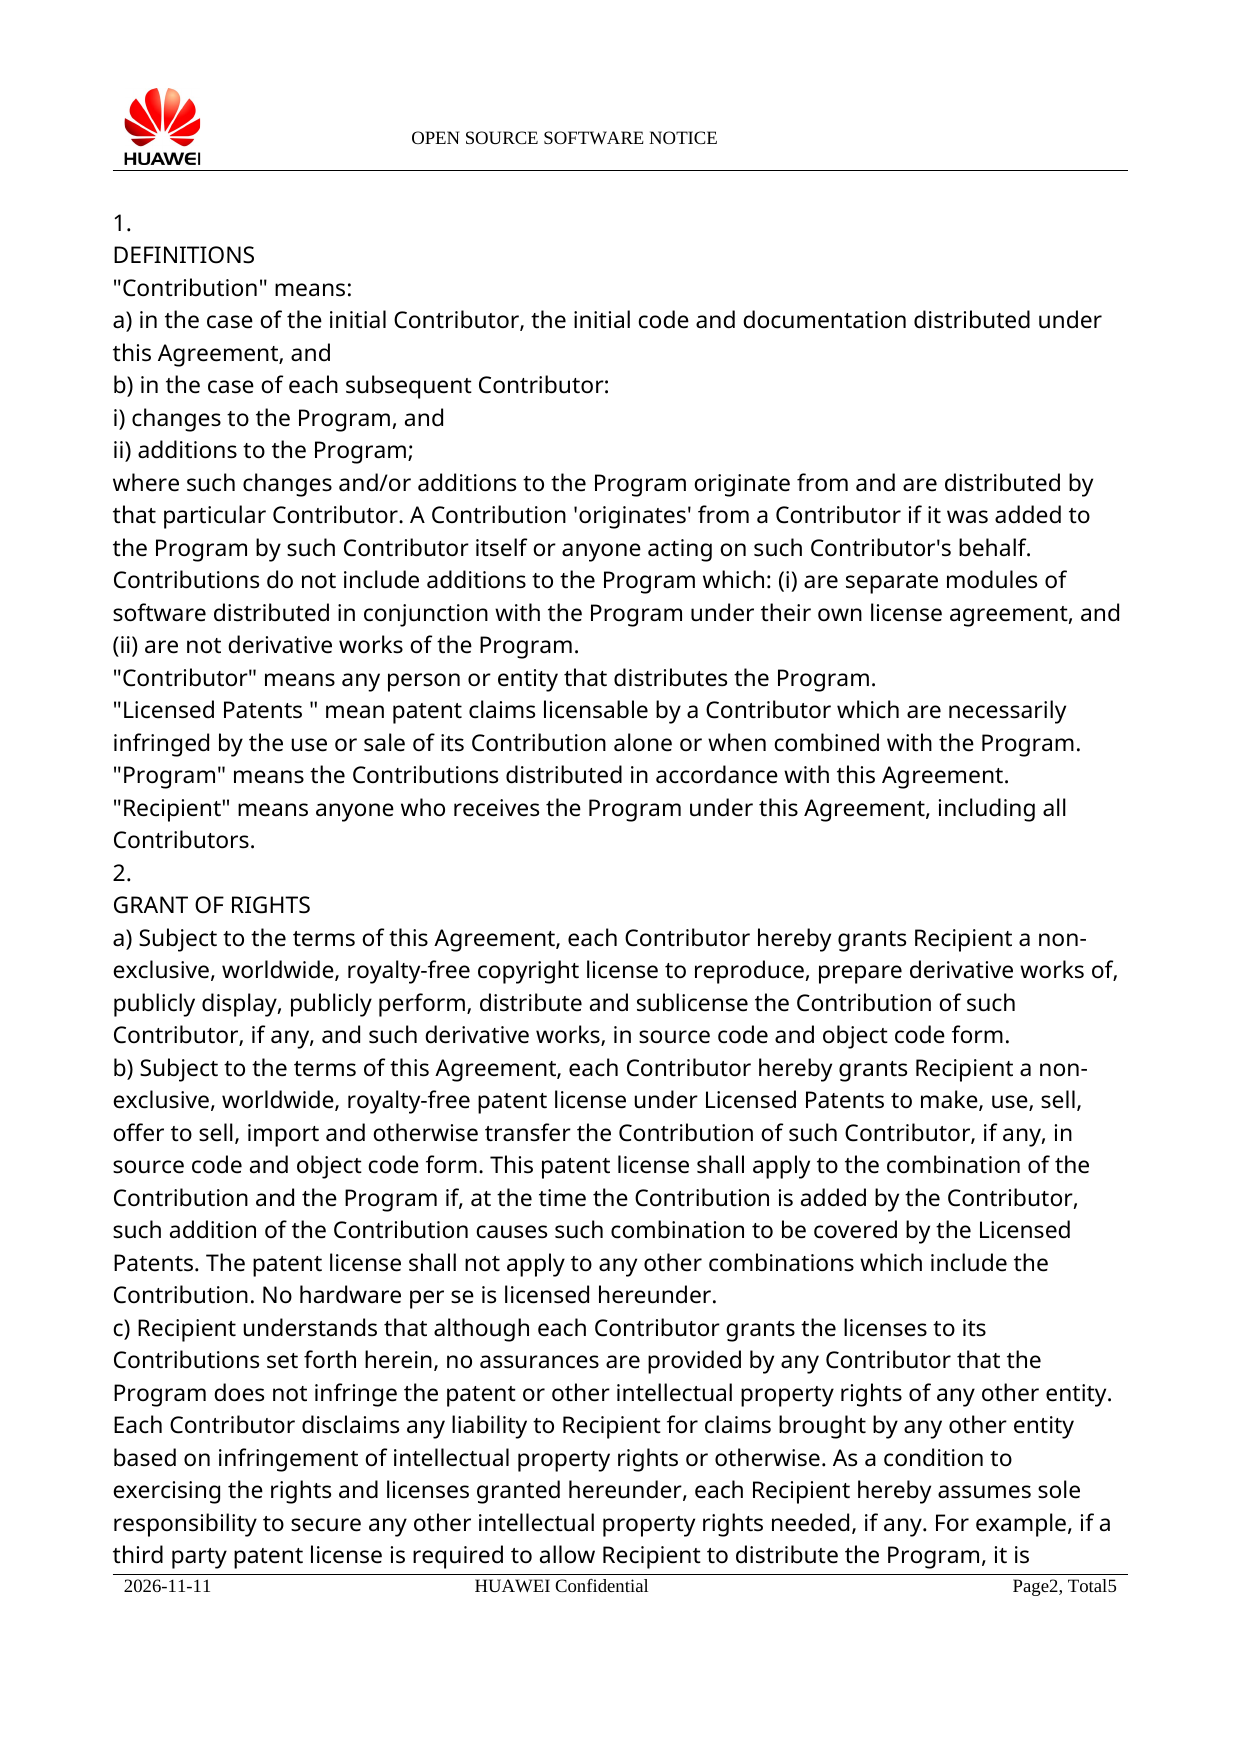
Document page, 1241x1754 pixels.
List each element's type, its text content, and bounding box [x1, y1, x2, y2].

text ii) additions to the Program; [112, 434, 1128, 466]
text "Contributor" means any person or entity that distributes the Program. [112, 661, 1128, 694]
text i) changes to the Program, and [112, 401, 1128, 434]
text "Licensed Patents " mean patent claims licensable by a Contributor which are necessarily infringed by the use or sale of its Contribution alone or when combined with the Program. [112, 694, 1128, 759]
text a) in the case of the initial Contributor, the initial code and documentation distributed under this Agreement, and [112, 304, 1128, 369]
text "Program" means the Contributions distributed in accordance with this Agreement. [112, 759, 1128, 791]
text b) Subject to the terms of this Agreement, each Contributor hereby grants Recipient a non-exclusive, worldwide, royalty-free patent license under Licensed Patents to make, use, sell, offer to sell, import and otherwise transfer the Contribution of such Contributor, if any, in source code and object code form. This patent license shall apply to the combination of the Contribution and the Program if, at the time the Contribution is added by the Contributor, such addition of the Contribution causes such combination to be covered by the Licensed Patents. The patent license shall not apply to any other combinations which include the Contribution. No hardware per se is licensed hereunder. [112, 1051, 1128, 1311]
text a) Subject to the terms of this Agreement, each Contributor hereby grants Recipient a non-exclusive, worldwide, royalty-free copyright license to reproduce, prepare derivative works of, publicly display, publicly perform, distribute and sublicense the Contribution of such Contributor, if any, and such derivative works, in source code and object code form. [112, 921, 1128, 1051]
text GRANT OF RIGHTS [112, 889, 1128, 921]
picture [124, 88, 201, 165]
text "Recipient" means anyone who receives the Program under this Agreement, including all Contributors. [112, 791, 1128, 856]
text DEFINITIONS [112, 239, 1128, 271]
text "Contribution" means: [112, 271, 1128, 304]
text 2. [112, 856, 1128, 889]
text b) in the case of each subsequent Contributor: [112, 369, 1128, 401]
text where such changes and/or additions to the Program originate from and are distributed by that particular Contributor. A Contribution 'originates' from a Contributor if it was added to the Program by such Contributor itself or anyone acting on such Contributor's behalf. Contributions do not include additions to the Program which: (i) are separate modules of software distributed in conjunction with the Program under their own license agreement, and (ii) are not derivative works of the Program. [112, 466, 1128, 661]
text 1. [112, 206, 1128, 239]
